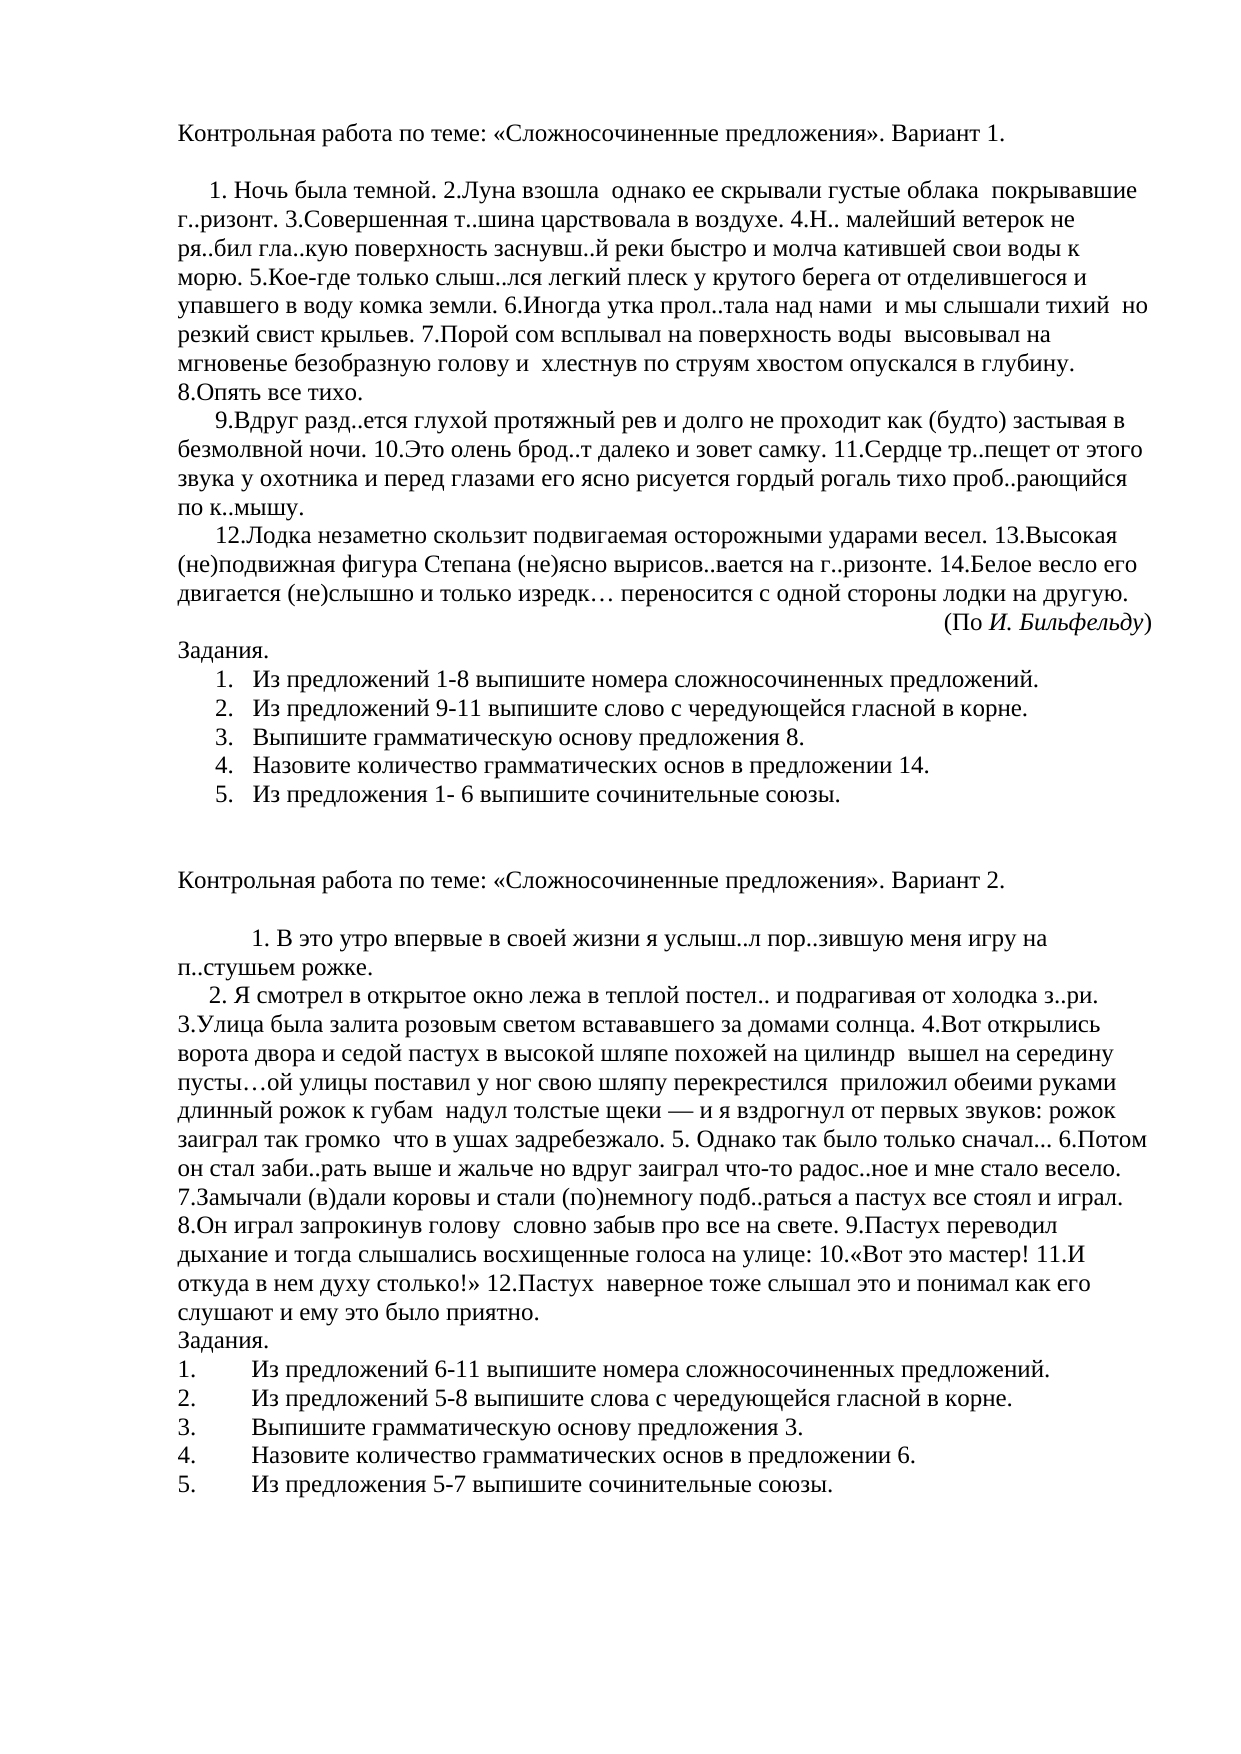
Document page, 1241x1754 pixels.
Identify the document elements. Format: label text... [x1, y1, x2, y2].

text Задания. [177, 1326, 1152, 1354]
list Назовите количество грамматических основ в предложении 14. [215, 751, 1152, 779]
text 2. Из предложений 5-8 выпишите слова с чередующейся гласной в корне. [177, 1383, 1152, 1412]
text (По И. Бильфельду) [177, 607, 1152, 636]
text 4. Назовите количество грамматических основ в предложении 6. [177, 1441, 1152, 1469]
text Контрольная работа по теме: «Сложносочиненные предложения». Вариант 2. [177, 866, 1152, 894]
text 1. Ночь была темной. 2.Луна взошла однако ее скрывали густые облака покрывавшие г..ризонт. 3.Совершенная т..шина царствовала в воздухе. 4.Н.. малейший ветерок не ря..бил гла..кую поверхность заснувш..й реки быстро и молча катившей свои воды к морю. 5.Кое-где только слыш..лся легкий плеск у крутого берега от отделившегося и упавшего в воду комка земли. 6.Иногда утка прол..тала над нами и мы слышали тихий но резкий свист крыльев. 7.Порой сом всплывал на поверхность воды высовывал на мгновенье безобразную голову и хлестнув по струям хвостом опускался в глубину. 8.Опять все тихо. 9.Вдруг разд..ется глухой протяжный рев и долго не проходит как (будто) застывая в безмолвной ночи. 10.Это олень брод..т далеко и зовет самку. 11.Сердце тр..пещет от этого звука у охотника и перед глазами его ясно рисуется гордый рогаль тихо проб..рающийся по к..мышу. 12.Лодка незаметно скользит подвигаемая осторожными ударами весел. 13.Высокая (не)подвижная фигура Степана (не)ясно вырисов..вается на г..ризонте. 14.Белое весло его двигается (не)слышно и только изредк… переносится с одной стороны лодки на другую. [177, 176, 1152, 607]
list Из предложений 9-11 выпишите слово с чередующейся гласной в корне. [215, 693, 1152, 722]
text Контрольная работа по теме: «Сложносочиненные предложения». Вариант 1. [177, 118, 1152, 147]
text 5. Из предложения 5-7 выпишите сочинительные союзы. [177, 1469, 1152, 1498]
text 1. В это утро впервые в своей жизни я услыш..л пор..зившую меня игру на п..стушьем рожке. 2. Я смотрел в открытое окно лежа в теплой постел.. и подрагивая от холодка з..ри. 3.Улица была залита розовым светом встававшего за домами солнца. 4.Вот открылись ворота двора и седой пастух в высокой шляпе похожей на цилиндр вышел на середину пусты…ой улицы поставил у ног свою шляпу перекрестился приложил обеими руками длинный рожок к губам надул толстые щеки — и я вздрогнул от первых звуков: рожок заиграл так громко что в ушах задребезжало. 5. Однако так было только сначал... 6.Потом он стал заби..рать выше и жальче но вдруг заиграл что-то радос..ное и мне стало весело. 7.Замычали (в)дали коровы и стали (по)немногу подб..раться а пастух все стоял и играл. 8.Он играл запрокинув голову словно забыв про все на свете. 9.Пастух переводил дыхание и тогда слышались восхищенные голоса на улице: 10.«Вот это мастер! 11.И откуда в нем духу столько!» 12.Пастух наверное тоже слышал это и понимал как его слушают и ему это было приятно. [177, 923, 1152, 1326]
text Задания. [177, 636, 1152, 664]
text 3. Выпишите грамматическую основу предложения 3. [177, 1412, 1152, 1441]
list Из предложений 1-8 выпишите номера сложносочиненных предложений. [215, 664, 1152, 693]
list Выпишите грамматическую основу предложения 8. [215, 722, 1152, 751]
text 1. Из предложений 6-11 выпишите номера сложносочиненных предложений. [177, 1354, 1152, 1383]
list Из предложения 1- 6 выпишите сочинительные союзы. [215, 779, 1152, 808]
